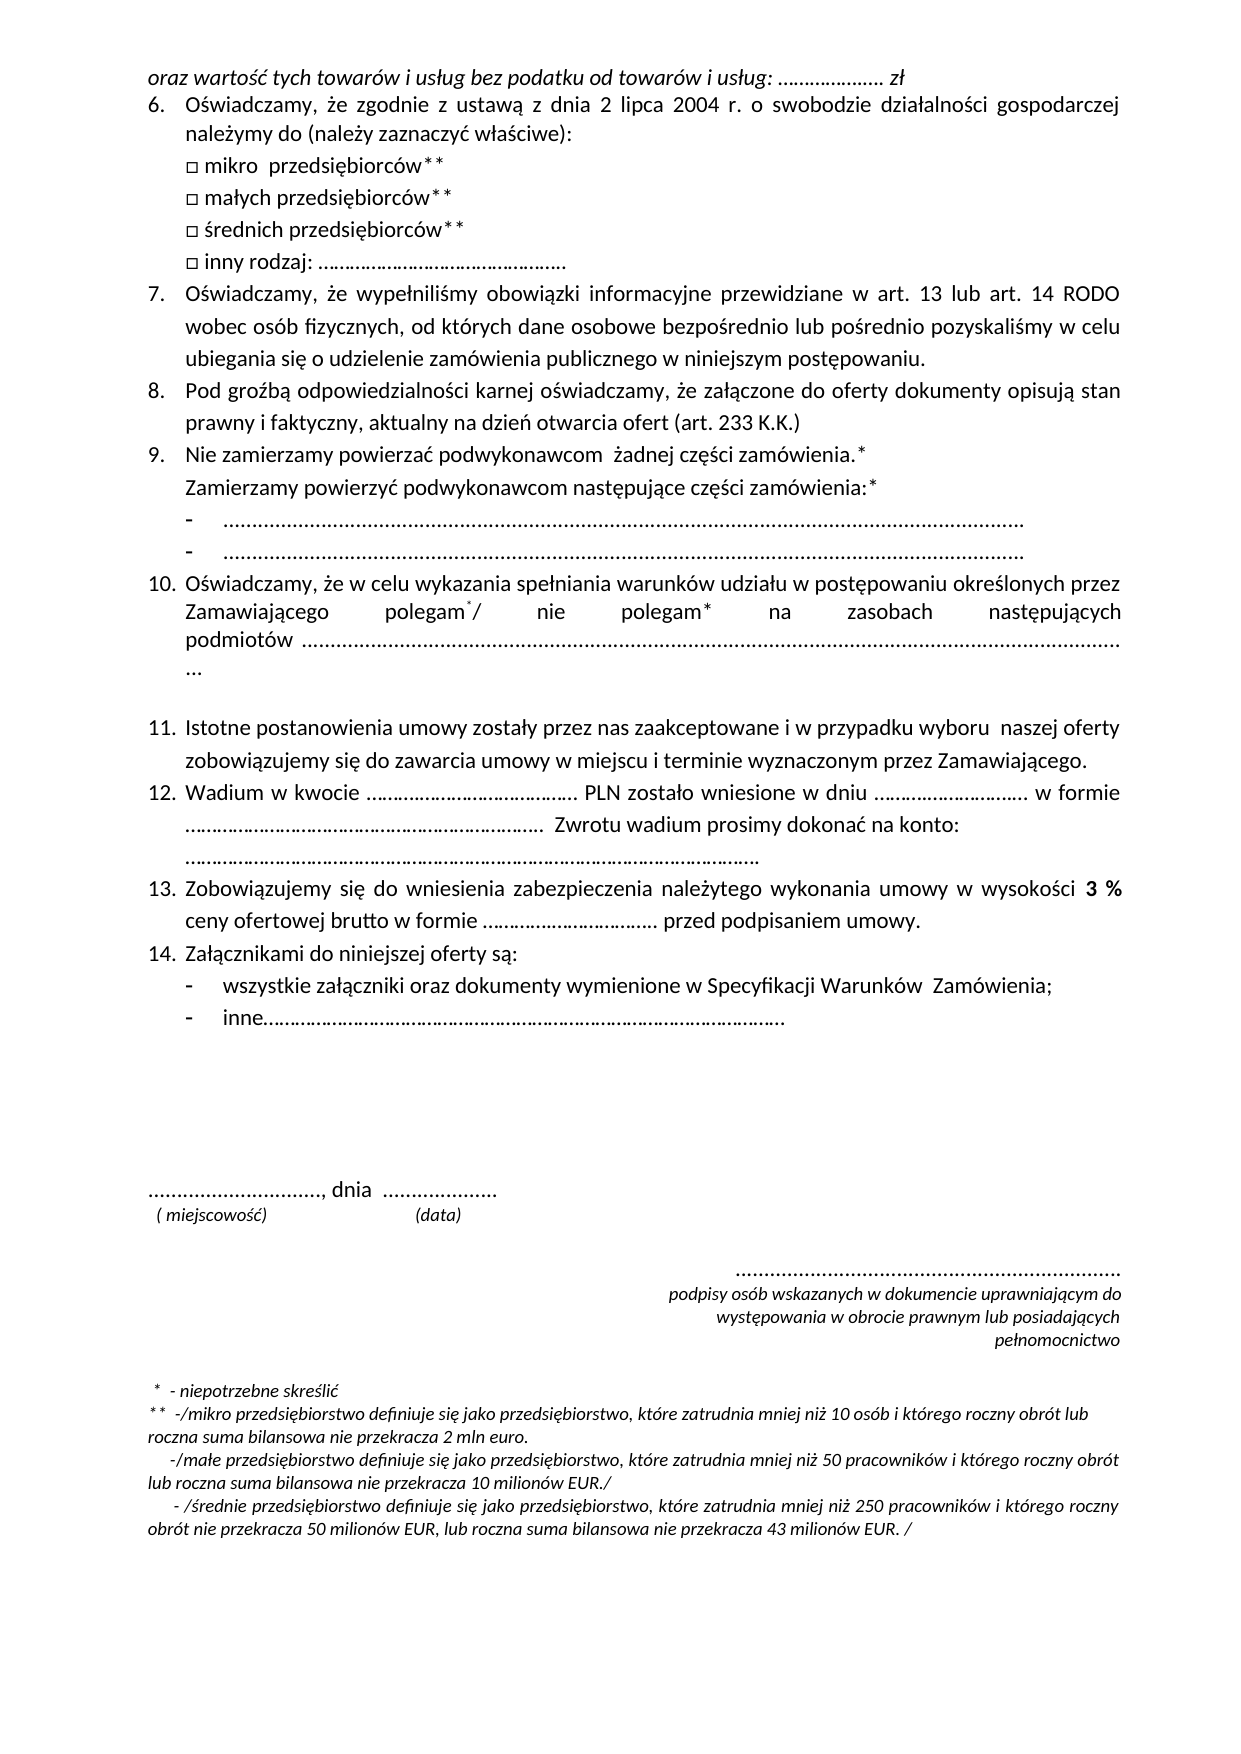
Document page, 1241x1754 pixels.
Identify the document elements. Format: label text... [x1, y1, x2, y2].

text występowania w obrocie prawnym lub posiadających [148, 1305, 1122, 1328]
text oraz wartość tych towarów i usług bez podatku od towarów i usług: …………….…. zł [148, 65, 1122, 91]
text ** -/mikro przedsiębiorstwo definiuje się jako przedsiębiorstwo, które zatrudnia mniej niż 10 osób i którego roczny obrót lub roczna suma bilansowa nie przekracza 2 mln euro. [148, 1402, 1122, 1448]
text ................................................................... [148, 1254, 1122, 1282]
text -/małe przedsiębiorstwo definiuje się jako przedsiębiorstwo, które zatrudnia mniej niż 50 pracowników i którego roczny obrót lub roczna suma bilansowa nie przekracza 10 milionów EUR./ [148, 1448, 1122, 1494]
list ………………………………………………………………………………………………. [185, 842, 1122, 870]
text □ średnich przedsiębiorców** [185, 215, 1122, 243]
list Załącznikami do niniejszej oferty są: [148, 939, 1122, 967]
text podpisy osób wskazanych w dokumencie uprawniającym do [148, 1282, 1122, 1305]
list inne……………………………………………………………………………………… [185, 1003, 1122, 1031]
text * - niepotrzebne skreślić [148, 1379, 1122, 1402]
list Oświadczamy, że w celu wykazania spełniania warunków udziału w postępowaniu określonych przez Zamawiającego polegam*/ nie polegam* na zasobach następujących podmiotów ................................................................................................................................................. [148, 569, 1122, 681]
list □ mikro przedsiębiorców** [185, 151, 1122, 179]
list Oświadczamy, że wypełniliśmy obowiązki informacyjne przewidziane w art. 13 lub art. 14 RODO wobec osób fizycznych, od których dane osobowe bezpośrednio lub pośrednio pozyskaliśmy w celu ubiegania się o udzielenie zamówienia publicznego w niniejszym postępowaniu. [148, 279, 1122, 372]
list Zamierzamy powierzyć podwykonawcom następujące części zamówienia:* [185, 473, 1122, 501]
list □ małych przedsiębiorców** [185, 183, 1122, 211]
text - /średnie przedsiębiorstwo definiuje się jako przedsiębiorstwo, które zatrudnia mniej niż 250 pracowników i którego roczny obrót nie przekracza 50 milionów EUR, lub roczna suma bilansowa nie przekracza 43 milionów EUR. / [148, 1494, 1122, 1540]
list ........................................................................................................................................... [185, 537, 1122, 565]
text ( miejscowość) (data) [148, 1203, 1122, 1226]
list Wadium w kwocie ……….………………………… PLN zostało wniesione w dniu ……….…………….… w formie ………………………………………………………….. Zwrotu wadium prosimy dokonać na konto: [148, 778, 1122, 838]
text □ inny rodzaj: ……………………………………….. [185, 247, 1122, 275]
text .............................., dnia .................... [148, 1176, 1122, 1203]
list ........................................................................................................................................... [185, 505, 1122, 533]
list Zobowiązujemy się do wniesienia zabezpieczenia należytego wykonania umowy w wysokości 3 % ceny ofertowej brutto w formie ………….……………….. przed podpisaniem umowy. [148, 874, 1122, 935]
list Istotne postanowienia umowy zostały przez nas zaakceptowane i w przypadku wyboru naszej oferty zobowiązujemy się do zawarcia umowy w miejscu i terminie wyznaczonym przez Zamawiającego. [148, 713, 1122, 774]
text pełnomocnictwo [148, 1328, 1122, 1351]
list Nie zamierzamy powierzać podwykonawcom żadnej części zamówienia.* [148, 441, 1122, 468]
list wszystkie załączniki oraz dokumenty wymienione w Specyfikacji Warunków Zamówienia; [185, 971, 1122, 999]
list Oświadczamy, że zgodnie z ustawą z dnia 2 lipca 2004 r. o swobodzie działalności gospodarczej należymy do (należy zaznaczyć właściwe): [148, 91, 1122, 147]
list Pod groźbą odpowiedzialności karnej oświadczamy, że załączone do oferty dokumenty opisują stan prawny i faktyczny, aktualny na dzień otwarcia ofert (art. 233 K.K.) [148, 376, 1122, 436]
